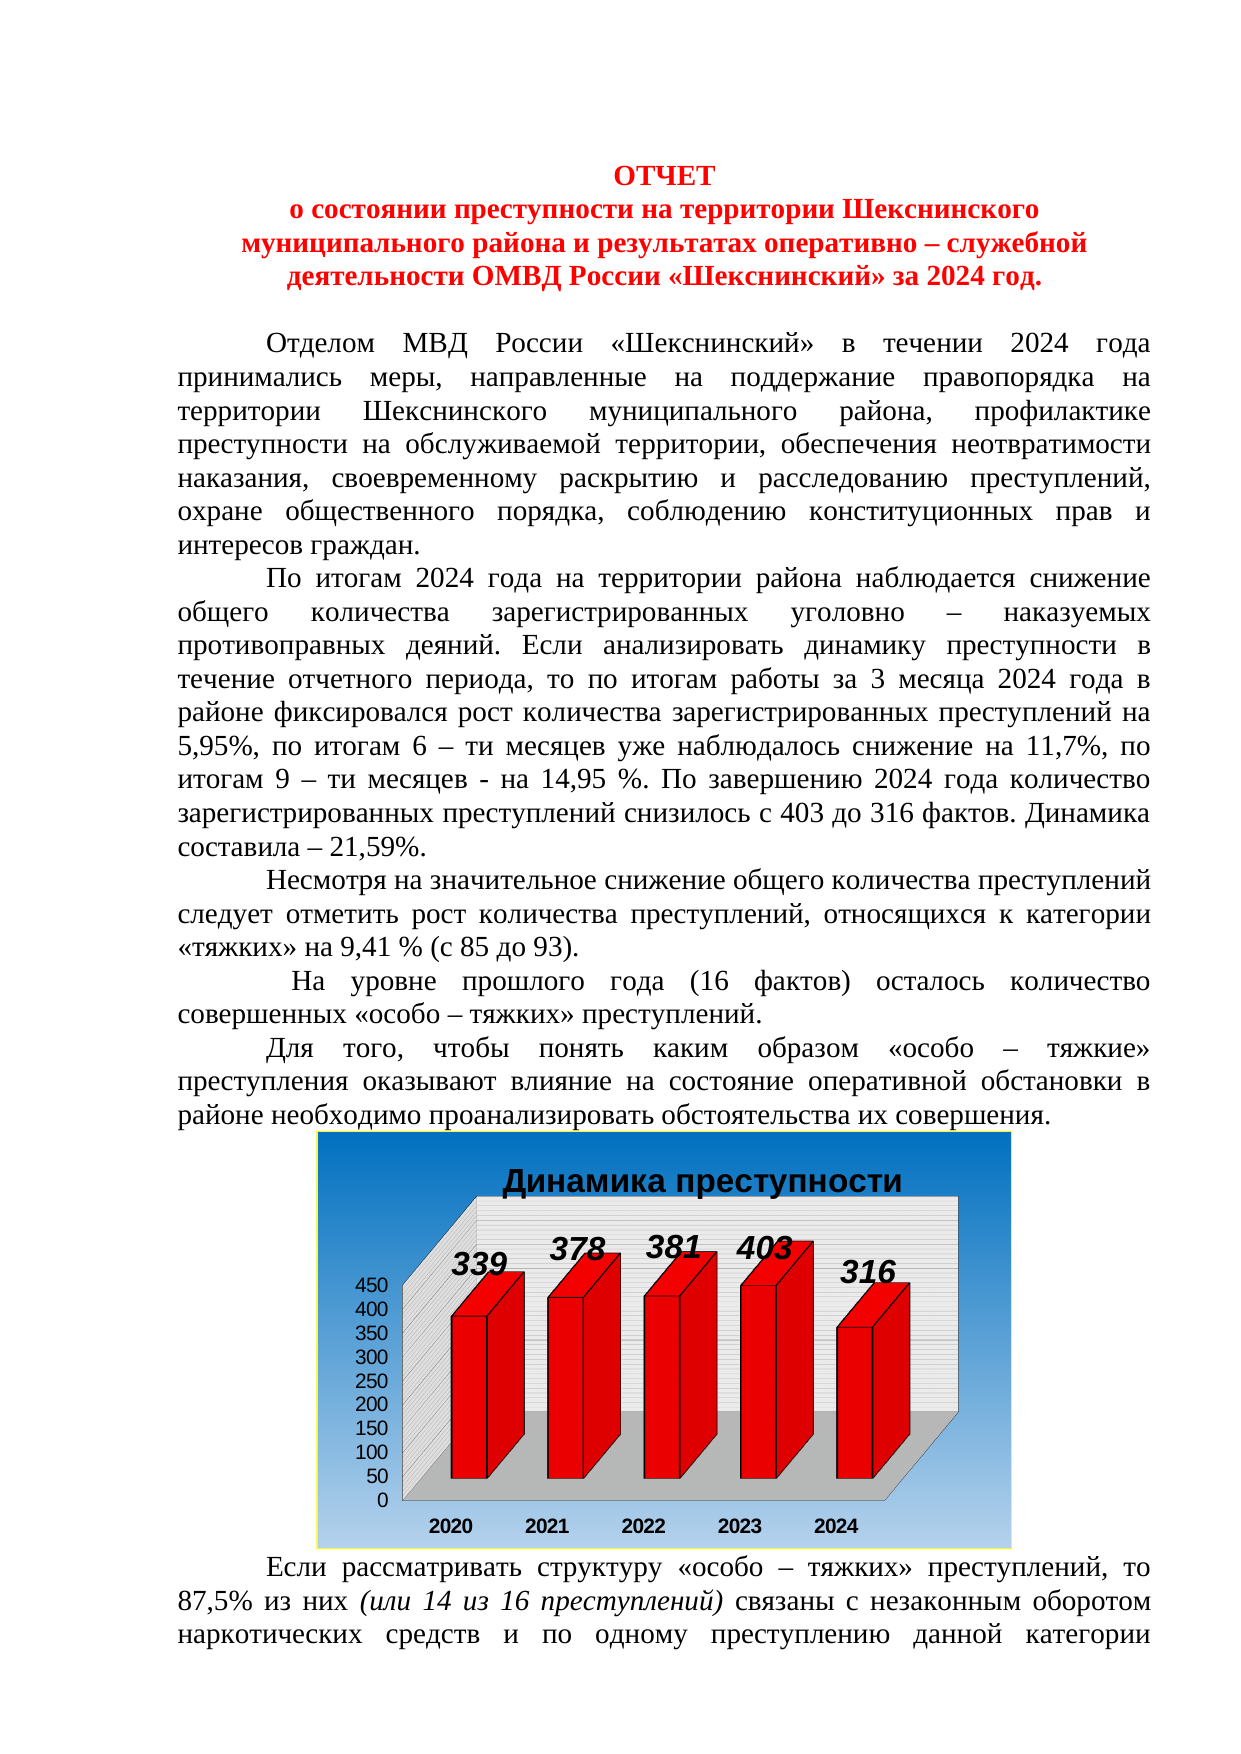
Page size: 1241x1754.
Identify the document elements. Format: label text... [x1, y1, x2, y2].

text Отделом МВД России «Шекснинский» в течении 2024 года принимались меры, направленные на поддержание правопорядка на территории Шекснинского муниципального района, профилактике преступности на обслуживаемой территории, обеспечения неотвратимости наказания, своевременному раскрытию и расследованию преступлений, охране общественного порядка, соблюдению конституционных прав и интересов граждан. [177, 326, 1152, 560]
text ОТЧЕТ [177, 158, 1152, 191]
text Для того, чтобы понять каким образом «особо – тяжкие» преступления оказывают влияние на состояние оперативной обстановки в районе необходимо проанализировать обстоятельства их совершения. [177, 1030, 1152, 1131]
text На уровне прошлого года (16 фактов) осталось количество совершенных «особо – тяжких» преступлений. [177, 963, 1152, 1030]
text По итогам 2024 года на территории района наблюдается снижение общего количества зарегистрированных уголовно – наказуемых противоправных деяний. Если анализировать динамику преступности в течение отчетного периода, то по итогам работы за 3 месяца 2024 года в районе фиксировался рост количества зарегистрированных преступлений на 5,95%, по итогам 6 – ти месяцев уже наблюдалось снижение на 11,7%, по итогам 9 – ти месяцев - на 14,95 %. По завершению 2024 года количество зарегистрированных преступлений снизилось с 403 до 316 фактов. Динамика составила – 21,59%. [177, 560, 1152, 862]
text о состоянии преступности на территории Шекснинского муниципального района и результатах оперативно – служебной деятельности ОМВД России «Шекснинский» за 2024 год. [177, 191, 1152, 292]
text Несмотря на значительное снижение общего количества преступлений следует отметить рост количества преступлений, относящихся к категории «тяжких» на 9,41 % (с 85 до 93). [177, 862, 1152, 963]
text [177, 1549, 1152, 1650]
